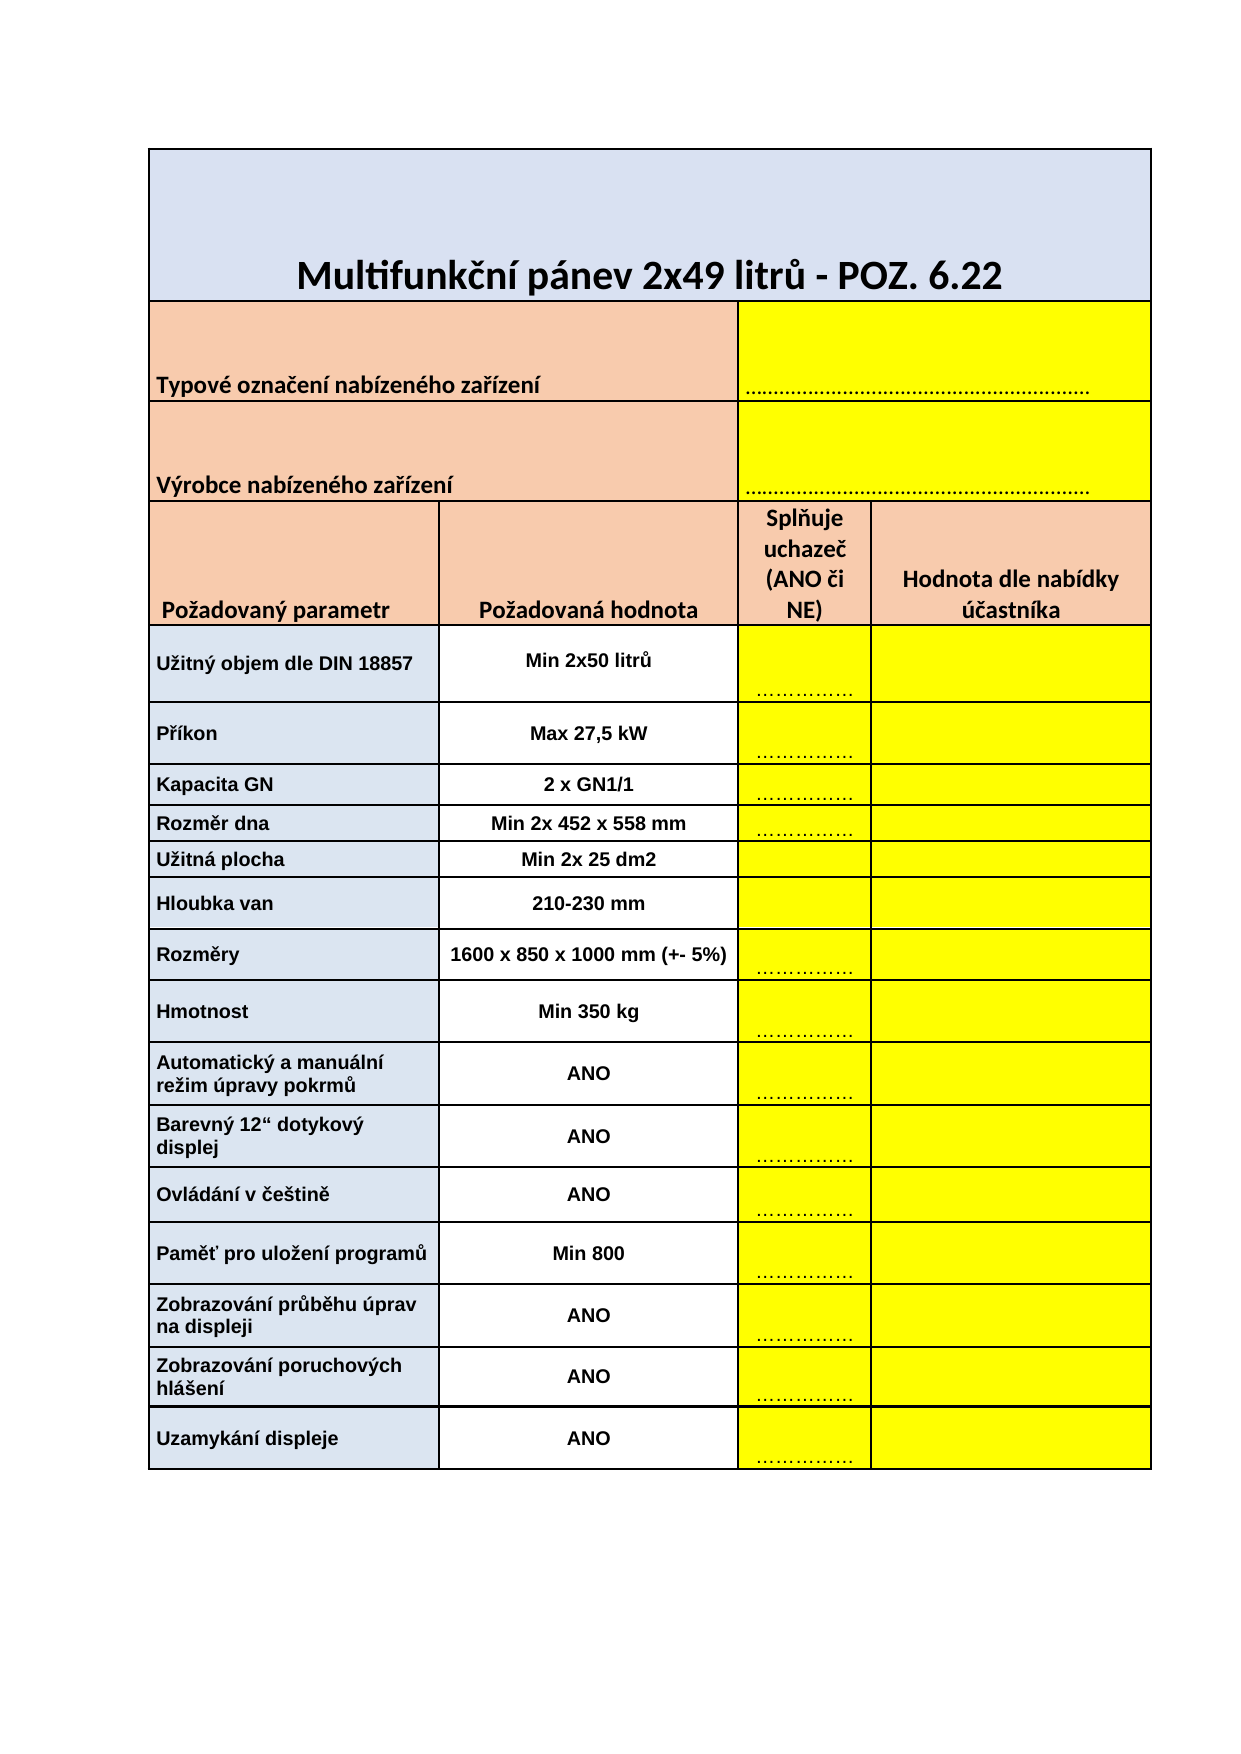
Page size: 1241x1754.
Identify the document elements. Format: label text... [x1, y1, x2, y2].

table_cell …………… [739, 806, 870, 840]
table_cell …………… [739, 626, 870, 701]
table_cell ANO [440, 1408, 737, 1468]
table_cell [872, 1285, 1150, 1346]
table_cell Ovládání v češtině [150, 1168, 438, 1221]
table_cell [872, 1408, 1150, 1468]
table_cell [872, 1168, 1150, 1221]
table_cell [872, 842, 1150, 876]
table_cell Automatický a manuální režim úpravy pokrmů [150, 1043, 438, 1104]
table_cell Max 27,5 kW [440, 703, 737, 763]
table_cell Min 2x50 litrů [440, 626, 737, 701]
table_cell Uzamykání displeje [150, 1408, 438, 1468]
table_cell [872, 930, 1150, 979]
table_cell [739, 878, 870, 927]
table_cell Min 350 kg [440, 981, 737, 1041]
table_cell [872, 878, 1150, 927]
table_cell …………… [739, 1408, 870, 1468]
table_cell …………… [739, 1348, 870, 1405]
table_cell [872, 1043, 1150, 1104]
table_cell [872, 1106, 1150, 1166]
table_cell Splňuje uchazeč (ANO či NE) [739, 502, 870, 624]
table_cell 1600 x 850 x 1000 mm (+- 5%) [440, 930, 737, 979]
table_cell ANO [440, 1168, 737, 1221]
table_cell …………… [739, 1168, 870, 1221]
table_cell Min 2x 452 x 558 mm [440, 806, 737, 840]
table_cell …………… [739, 1223, 870, 1283]
table_cell Typové označení nabízeného zařízení [150, 302, 737, 400]
table_cell Zobrazování poruchových hlášení [150, 1348, 438, 1405]
table_cell …………… [739, 703, 870, 763]
table_cell Min 2x 25 dm2 [440, 842, 737, 876]
table_cell Hmotnost [150, 981, 438, 1041]
table_cell Barevný 12“ dotykový displej [150, 1106, 438, 1166]
table_cell [739, 842, 870, 876]
table_cell …………… [739, 930, 870, 979]
table_cell Min 800 [440, 1223, 737, 1283]
table_cell [872, 1348, 1150, 1405]
table_cell Užitný objem dle DIN 18857 [150, 626, 438, 701]
table_cell Rozměr dna [150, 806, 438, 840]
table_cell …………… [739, 981, 870, 1041]
table_cell ANO [440, 1348, 737, 1405]
table_cell …......................................................... [739, 402, 1150, 500]
table_cell 2 x GN1/1 [440, 765, 737, 804]
table_cell [872, 626, 1150, 701]
table_cell Výrobce nabízeného zařízení [150, 402, 737, 500]
table_cell 210-230 mm [440, 878, 737, 927]
table_cell [872, 703, 1150, 763]
table_cell ANO [440, 1285, 737, 1346]
table_cell [872, 806, 1150, 840]
table_cell Kapacita GN [150, 765, 438, 804]
table_cell Požadovaný parametr [150, 502, 438, 624]
table_cell Paměť pro uložení programů [150, 1223, 438, 1283]
table_cell Zobrazování průběhu úprav na displeji [150, 1285, 438, 1346]
table_cell Rozměry [150, 930, 438, 979]
table_cell [872, 981, 1150, 1041]
table_cell ANO [440, 1106, 737, 1166]
table_cell Příkon [150, 703, 438, 763]
table_cell Hodnota dle nabídky účastníka [872, 502, 1150, 624]
table_cell …......................................................... [739, 302, 1150, 400]
table_cell …………… [739, 1285, 870, 1346]
table_cell …………… [739, 765, 870, 804]
table_cell ANO [440, 1043, 737, 1104]
table_cell Požadovaná hodnota [440, 502, 737, 624]
table_cell Užitná plocha [150, 842, 438, 876]
table_cell [872, 1223, 1150, 1283]
table_cell Hloubka van [150, 878, 438, 927]
table_header Multifunkční pánev 2x49 litrů - POZ. 6.22 [150, 150, 1150, 300]
table_cell …………… [739, 1106, 870, 1166]
table_cell …………… [739, 1043, 870, 1104]
table_cell [872, 765, 1150, 804]
